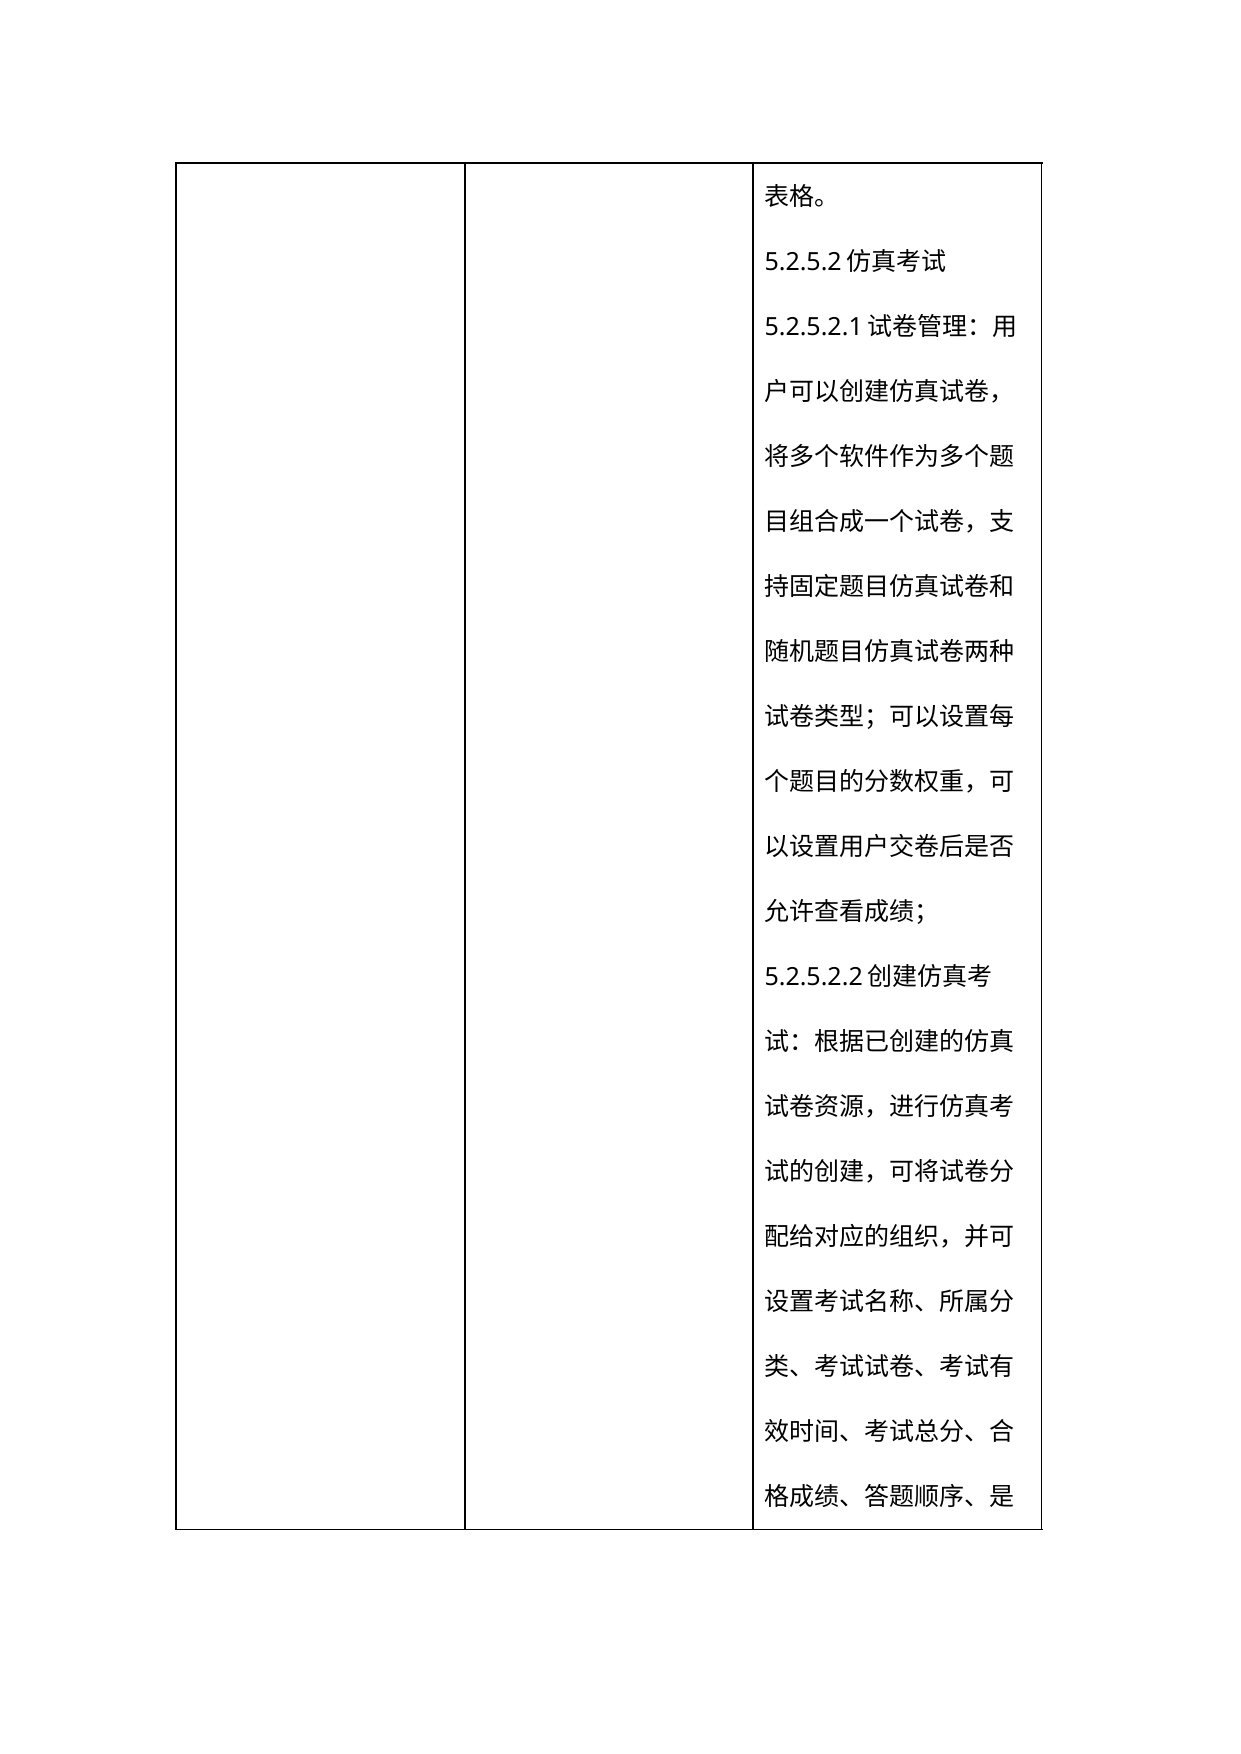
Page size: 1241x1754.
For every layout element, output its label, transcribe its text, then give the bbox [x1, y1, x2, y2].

table_cell [466, 164, 752, 1528]
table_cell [754, 164, 1041, 1528]
table_cell 1 [177, 164, 464, 1528]
